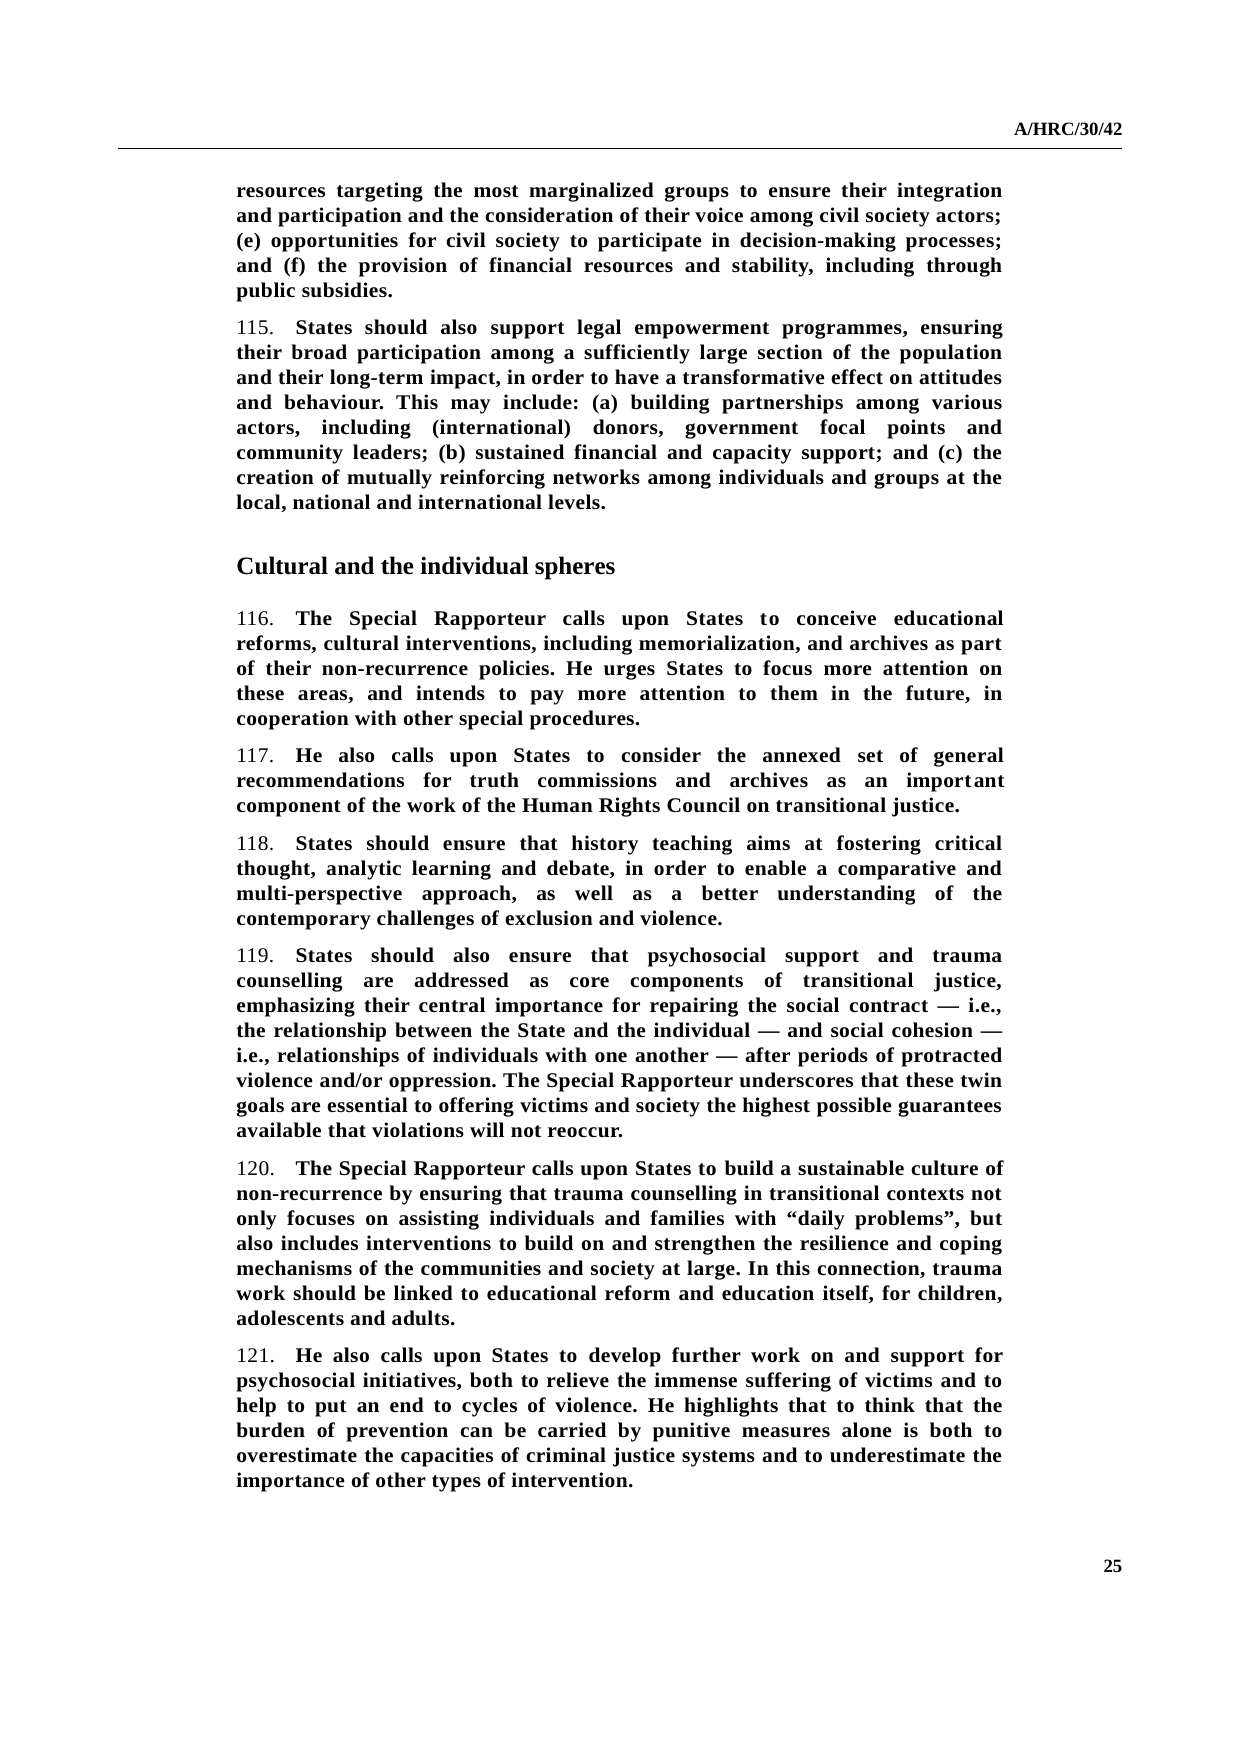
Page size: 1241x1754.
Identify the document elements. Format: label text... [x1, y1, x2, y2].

text Cultural and the individual spheres [118, 552, 1004, 580]
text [236, 177, 1004, 302]
text 116. The Special Rapporteur calls upon States to conceive educational reforms, cultural interventions, including memorialization, and archives as part of their non-recurrence policies. He urges States to focus more attention on these areas, and intends to pay more attention to them in the future, in cooperation with other special procedures. [236, 605, 1004, 730]
text 118. States should ensure that history teaching aims at fostering critical thought, analytic learning and debate, in order to enable a comparative and multi-perspective approach, as well as a better understanding of the contemporary challenges of exclusion and violence. [236, 830, 1004, 930]
text 119. States should also ensure that psychosocial support and trauma counselling are addressed as core components of transitional justice, emphasizing their central importance for repairing the social contract — i.e., the relationship between the State and the individual — and social cohesion — i.e., relationships of individuals with one another — after periods of protracted violence and/or oppression. The Special Rapporteur underscores that these twin goals are essential to offering victims and society the highest possible guarantees available that violations will not reoccur. [236, 943, 1004, 1143]
text 120. The Special Rapporteur calls upon States to build a sustainable culture of non-recurrence by ensuring that trauma counselling in transitional contexts not only focuses on assisting individuals and families with “daily problems”, but also includes interventions to build on and strengthen the resilience and coping mechanisms of the communities and society at large. In this connection, trauma work should be linked to educational reform and education itself, for children, adolescents and adults. [236, 1155, 1004, 1330]
text 117. He also calls upon States to consider the annexed set of general recommendations for truth commissions and archives as an important component of the work of the Human Rights Council on transitional justice. [236, 743, 1004, 818]
text 121. He also calls upon States to develop further work on and support for psychosocial initiatives, both to relieve the immense suffering of victims and to help to put an end to cycles of violence. He highlights that to think that the burden of prevention can be carried by punitive measures alone is both to overestimate the capacities of criminal justice systems and to underestimate the importance of other types of intervention. [236, 1343, 1004, 1493]
text 115. States should also support legal empowerment programmes, ensuring their broad participation among a sufficiently large section of the population and their long-term impact, in order to have a transformative effect on attitudes and behaviour. This may include: (a) building partnerships among various actors, including (international) donors, government focal points and community leaders; (b) sustained financial and capacity support; and (c) the creation of mutually reinforcing networks among individuals and groups at the local, national and international levels. [236, 315, 1004, 515]
